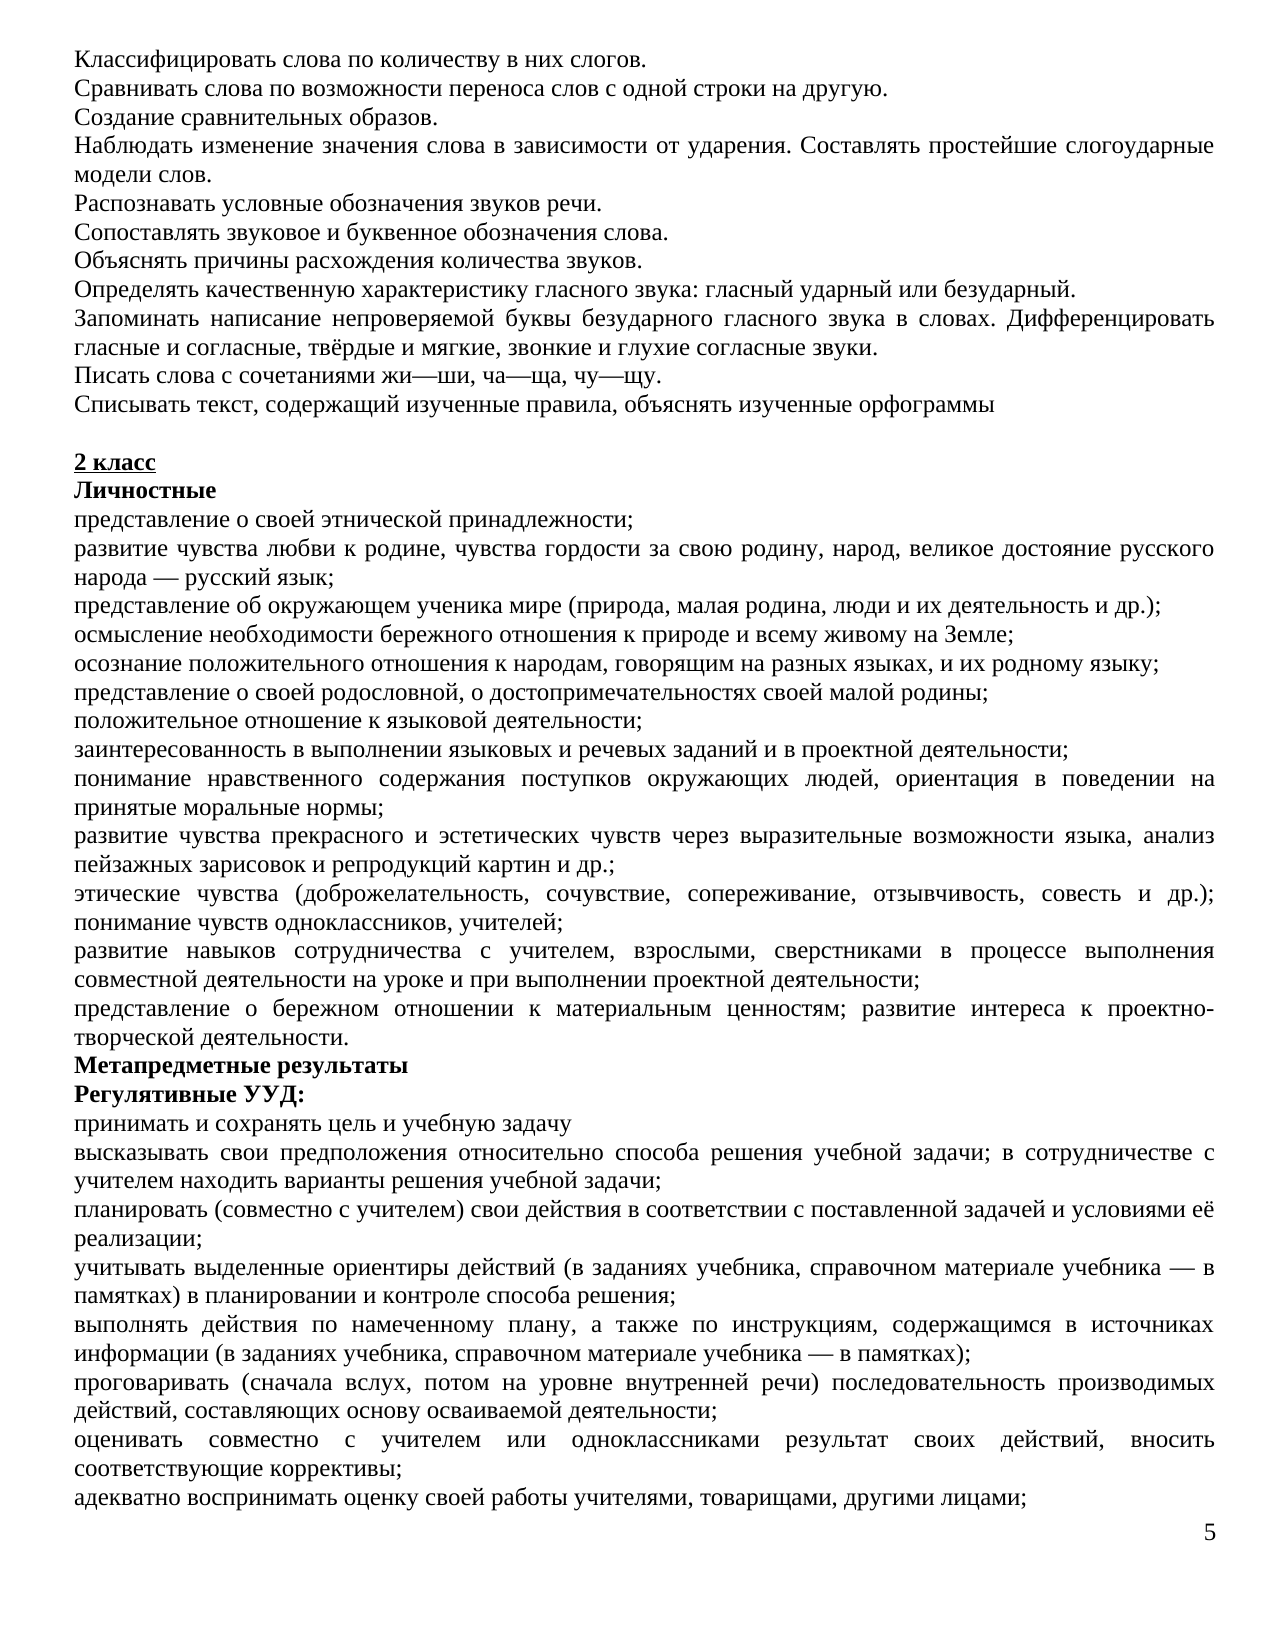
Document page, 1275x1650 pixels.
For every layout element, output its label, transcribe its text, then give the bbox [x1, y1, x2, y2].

text высказывать свои предположения относительно способа решения учебной задачи; в сотрудничестве с учителем находить варианты решения учебной задачи; [74, 1137, 1216, 1194]
text представление о своей родословной, о достопримечательностях своей малой родины; [74, 677, 1216, 706]
text представление о своей этнической принадлежности; [74, 504, 1216, 533]
text Личностные [74, 476, 1216, 504]
text Метапредметные результаты [74, 1051, 1216, 1079]
text учитывать выделенные ориентиры действий (в заданиях учебника, справочном материале учебника — в памятках) в планировании и контроле способа решения; [74, 1252, 1216, 1309]
text развитие чувства прекрасного и эстетических чувств через выразительные возможности языка, анализ пейзажных зарисовок и репродукций картин и др.; [74, 821, 1216, 878]
text осмысление необходимости бережного отношения к природе и всему живому на Земле; [74, 619, 1216, 648]
text заинтересованность в выполнении языковых и речевых заданий и в проектной деятельности; [74, 734, 1216, 763]
text Определять качественную характеристику гласного звука: гласный ударный или безударный. [74, 274, 1216, 303]
text представление о бережном отношении к материальным ценностям; развитие интереса к проектно-творческой деятельности. [74, 993, 1216, 1051]
text Классифицировать слова по количеству в них слогов. [74, 44, 1216, 73]
text принимать и сохранять цель и учебную задачу [74, 1108, 1216, 1137]
text Сравнивать слова по возможности переноса слов с одной строки на другую. [74, 73, 1216, 102]
text Регулятивные УУД: [74, 1079, 1216, 1108]
text представление об окружающем ученика мире (природа, малая родина, люди и их деятельность и др.); [74, 591, 1216, 619]
text Писать слова с сочетаниями жи—ши, ча—ща, чу—щу. [74, 361, 1216, 389]
text Запоминать написание непроверяемой буквы безударного гласного звука в словах. Дифференцировать гласные и согласные, твёрдые и мягкие, звонкие и глухие согласные звуки. [74, 303, 1216, 361]
text осознание положительного отношения к народам, говорящим на разных языках, и их родному языку; [74, 648, 1216, 677]
text Создание сравнительных образов. [74, 102, 1216, 131]
text Объяснять причины расхождения количества звуков. [74, 246, 1216, 274]
text Распознавать условные обозначения звуков речи. [74, 188, 1216, 217]
text этические чувства (доброжелательность, сочувствие, сопереживание, отзывчивость, совесть и др.); понимание чувств одноклассников, учителей; [74, 878, 1216, 936]
text Сопоставлять звуковое и буквенное обозначения слова. [74, 217, 1216, 246]
text Списывать текст, содержащий изученные правила, объяснять изученные орфограммы [74, 389, 1216, 418]
text развитие чувства любви к родине, чувства гордости за свою родину, народ, великое достояние русского народа — русский язык; [74, 533, 1216, 591]
text адекватно воспринимать оценку своей работы учителями, товарищами, другими лицами; [74, 1482, 1216, 1511]
text оценивать совместно с учителем или одноклассниками результат своих действий, вносить соответствующие коррективы; [74, 1424, 1216, 1482]
text 2 класс [74, 447, 1216, 476]
text планировать (совместно с учителем) свои действия в соответствии с поставленной задачей и условиями её реализации; [74, 1194, 1216, 1252]
text понимание нравственного содержания поступков окружающих людей, ориентация в поведении на принятые моральные нормы; [74, 763, 1216, 821]
text Наблюдать изменение значения слова в зависимости от ударения. Составлять простейшие слогоударные модели слов. [74, 131, 1216, 188]
text выполнять действия по намеченному плану, а также по инструкциям, содержащимся в источниках информации (в заданиях учебника, справочном материале учебника — в памятках); [74, 1309, 1216, 1367]
text развитие навыков сотрудничества с учителем, взрослыми, сверстниками в процессе выполнения совместной деятельности на уроке и при выполнении проектной деятельности; [74, 936, 1216, 993]
text проговаривать (сначала вслух, потом на уровне внутренней речи) последовательность производимых действий, составляющих основу осваиваемой деятельности; [74, 1367, 1216, 1424]
text положительное отношение к языковой деятельности; [74, 706, 1216, 734]
